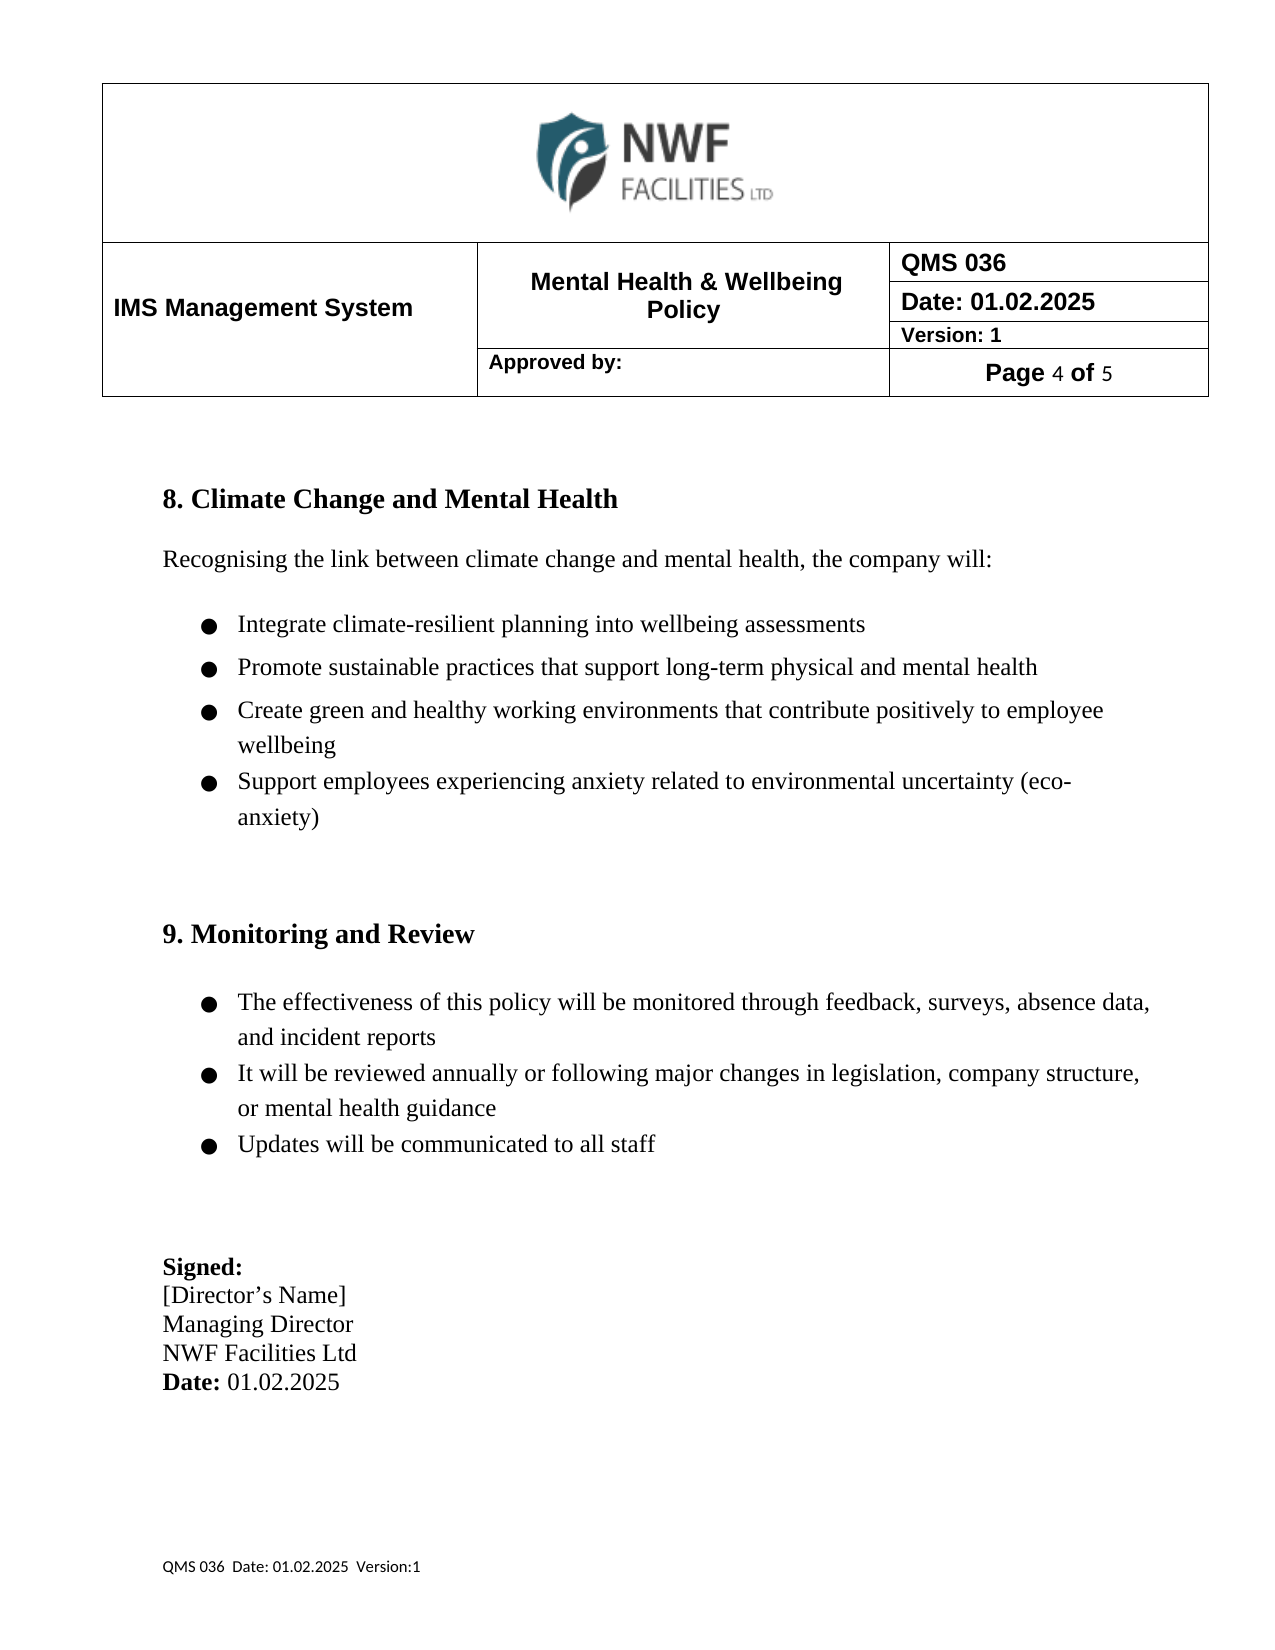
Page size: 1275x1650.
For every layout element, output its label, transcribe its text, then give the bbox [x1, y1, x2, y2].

text 9. Monitoring and Review [162, 917, 1152, 950]
text Signed: [Director’s Name] Managing Director NWF Facilities Ltd Date: 01.02.2025 [162, 1252, 1152, 1396]
list It will be reviewed annually or following major changes in legislation, company structure, or mental health guidance [200, 1051, 1152, 1122]
list Updates will be communicated to all staff [200, 1122, 1152, 1165]
text Recognising the link between climate change and mental health, the company will: [162, 544, 1152, 573]
text 8. Climate Change and Mental Health [162, 483, 1152, 515]
list Support employees experiencing anxiety related to environmental uncertainty (eco-anxiety) [200, 759, 1152, 830]
list Create green and healthy working environments that contribute positively to employee wellbeing [200, 687, 1152, 759]
picture [518, 84, 792, 242]
list Integrate climate-resilient planning into wellbeing assessments [200, 602, 1152, 645]
list Promote sustainable practices that support long-term physical and mental health [200, 645, 1152, 687]
list The effectiveness of this policy will be monitored through feedback, surveys, absence data, and incident reports [200, 979, 1152, 1051]
